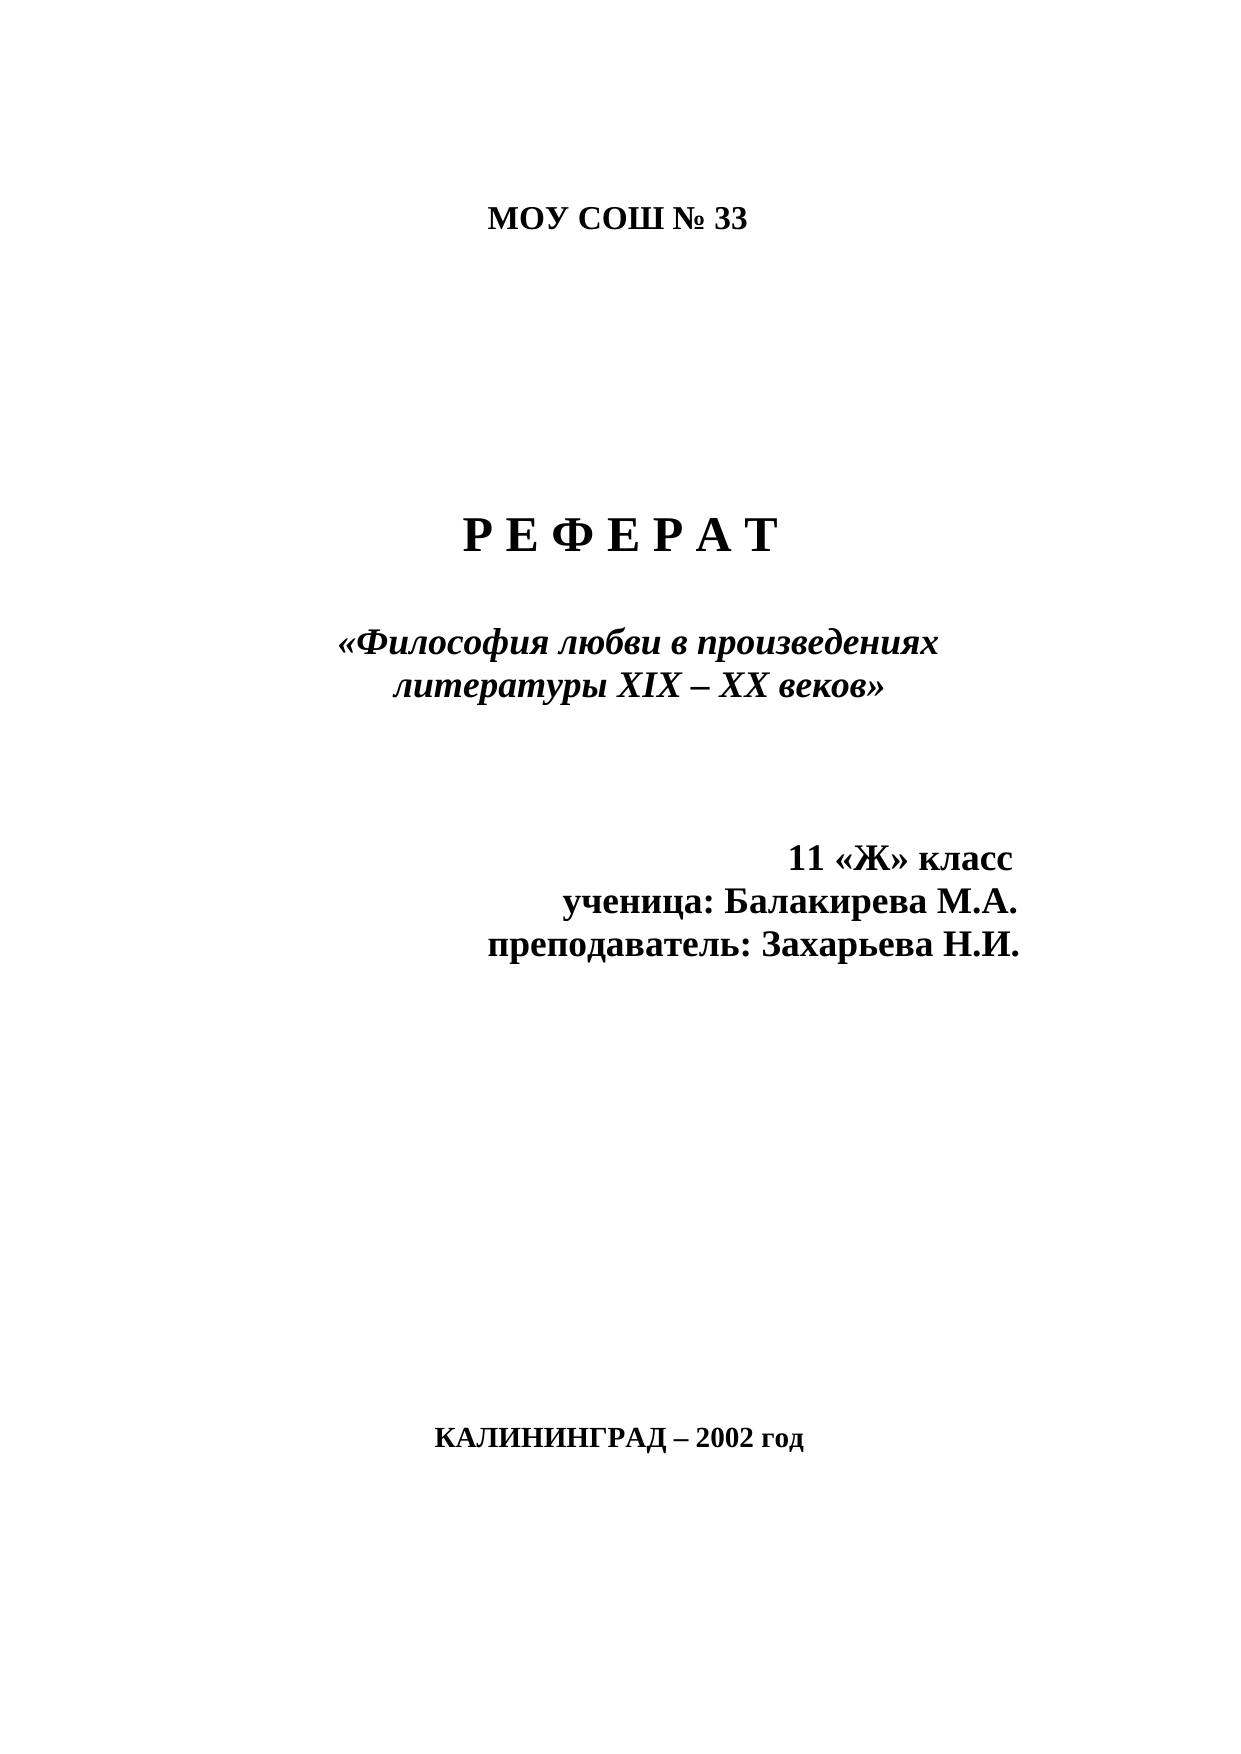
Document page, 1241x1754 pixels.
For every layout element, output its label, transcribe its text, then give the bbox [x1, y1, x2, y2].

text 11 «Ж» класс [187, 835, 1053, 878]
text «Философия любви в произведениях [187, 620, 1053, 663]
text Р Е Ф Е Р А Т [187, 505, 1053, 562]
text преподаватель: Захарьева Н.И. [187, 922, 1053, 965]
subtitle КАЛИНИНГРАД – 2002 год [337, 1420, 1053, 1454]
text ученица: Балакирева М.А. [187, 878, 1053, 922]
text литературы XIX – XX веков» [187, 663, 1053, 706]
text МОУ СОШ № 33 [187, 198, 1053, 236]
